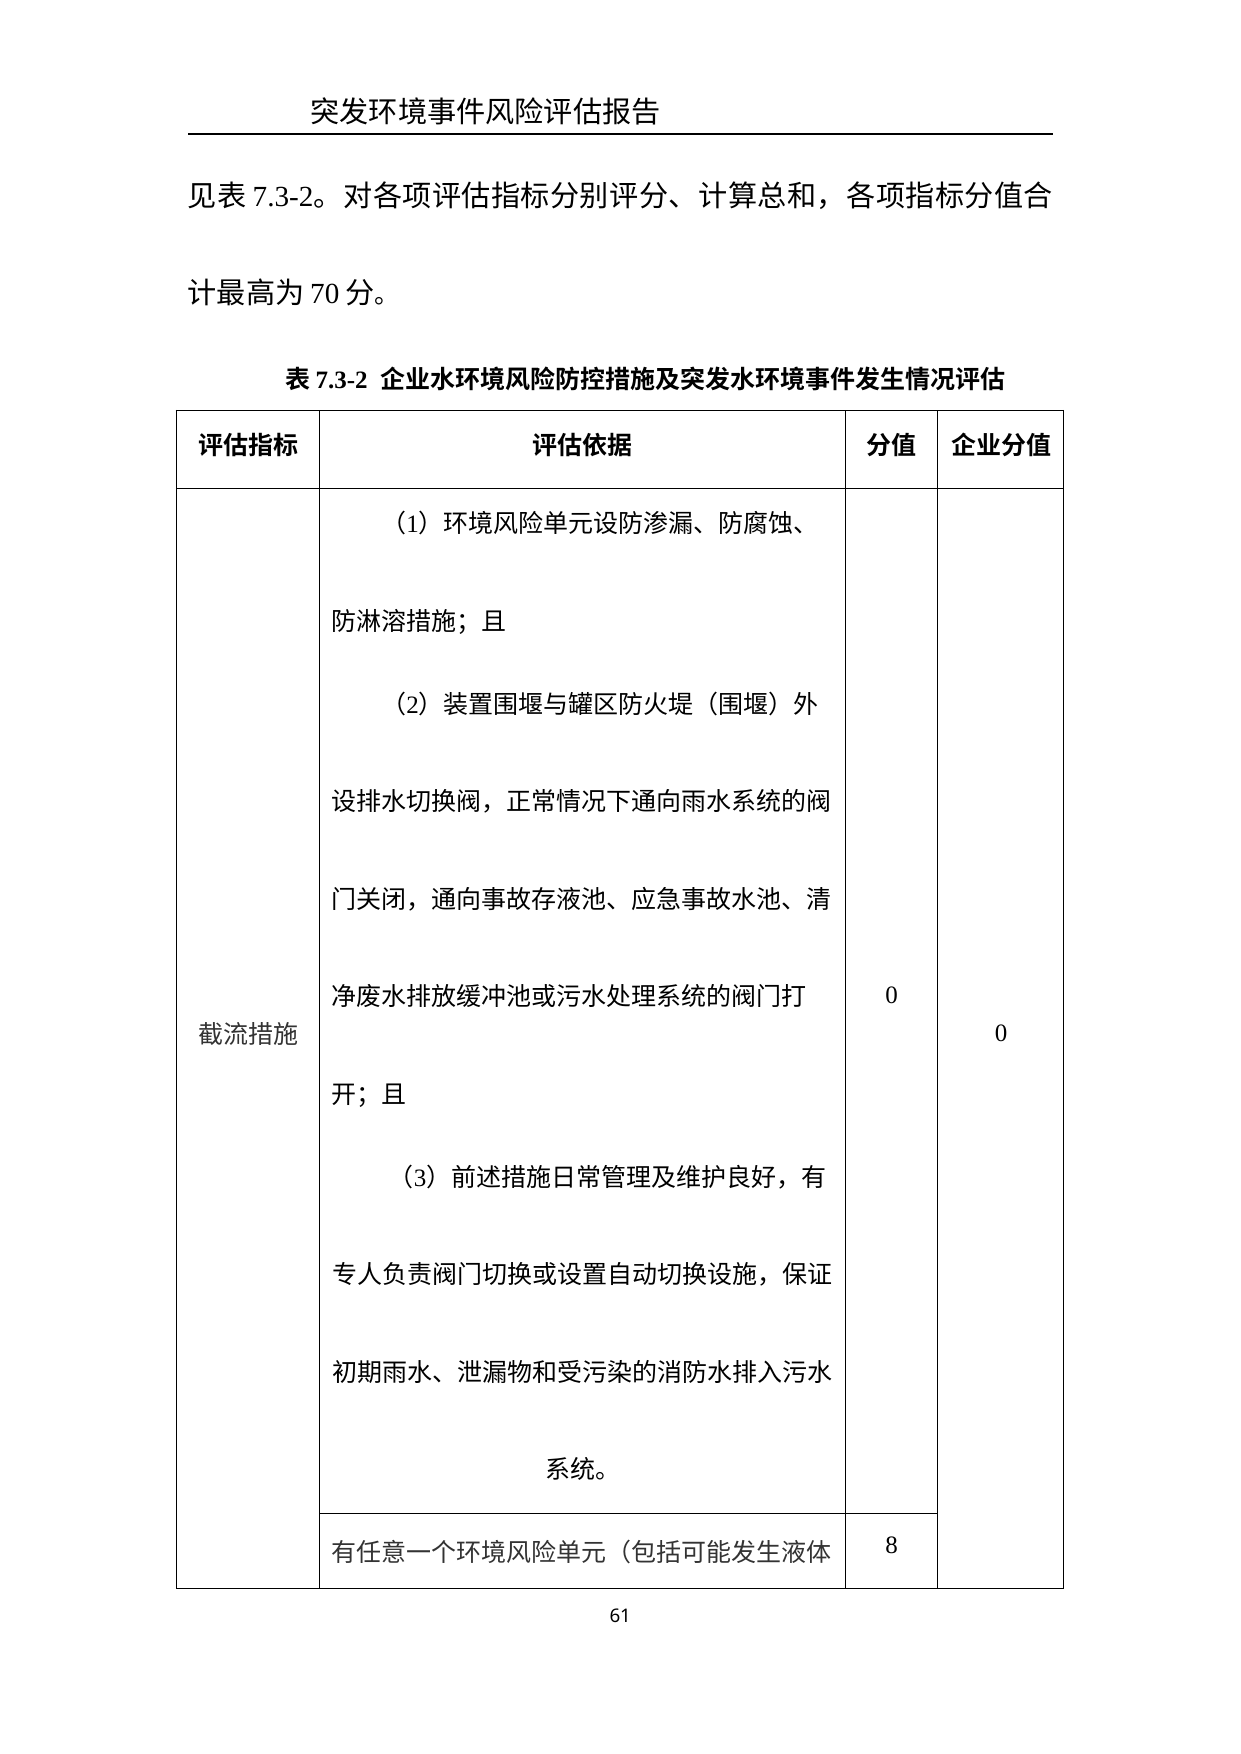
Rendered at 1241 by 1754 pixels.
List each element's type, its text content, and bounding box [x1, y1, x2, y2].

table_cell 8 [846, 1514, 937, 1588]
table_header 评估指标 [177, 411, 319, 488]
table_header 企业分值 [938, 411, 1063, 488]
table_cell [320, 1514, 845, 1588]
table_header 分值 [846, 411, 937, 488]
table_cell 0 [938, 489, 1063, 1588]
table_header 评估依据 [320, 411, 845, 488]
text 表7.3-2 企业水环境风险防控措施及突发水环境事件发生情况评估 [187, 345, 1053, 410]
table_cell （1）环境风险单元设防渗漏、防腐蚀、防淋溶措施；且 （2）装置围堰与罐区防火堤（围堰）外设排水切换阀，正常情况下通向雨水系统的阀门关闭，通向事故存液池、应急事故水池、清净废水排放缓冲池或污水处理系统的阀门打开；且 （3）前述措施日常管理及维护良好，有专人负责阀门切换或设置自动切换设施，保证初期雨水、泄漏物和受污染的消防水排入污水系统。 [320, 489, 845, 1513]
table_cell 0 [846, 489, 937, 1513]
table_cell 截流措施 [177, 489, 319, 1588]
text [187, 161, 1053, 323]
